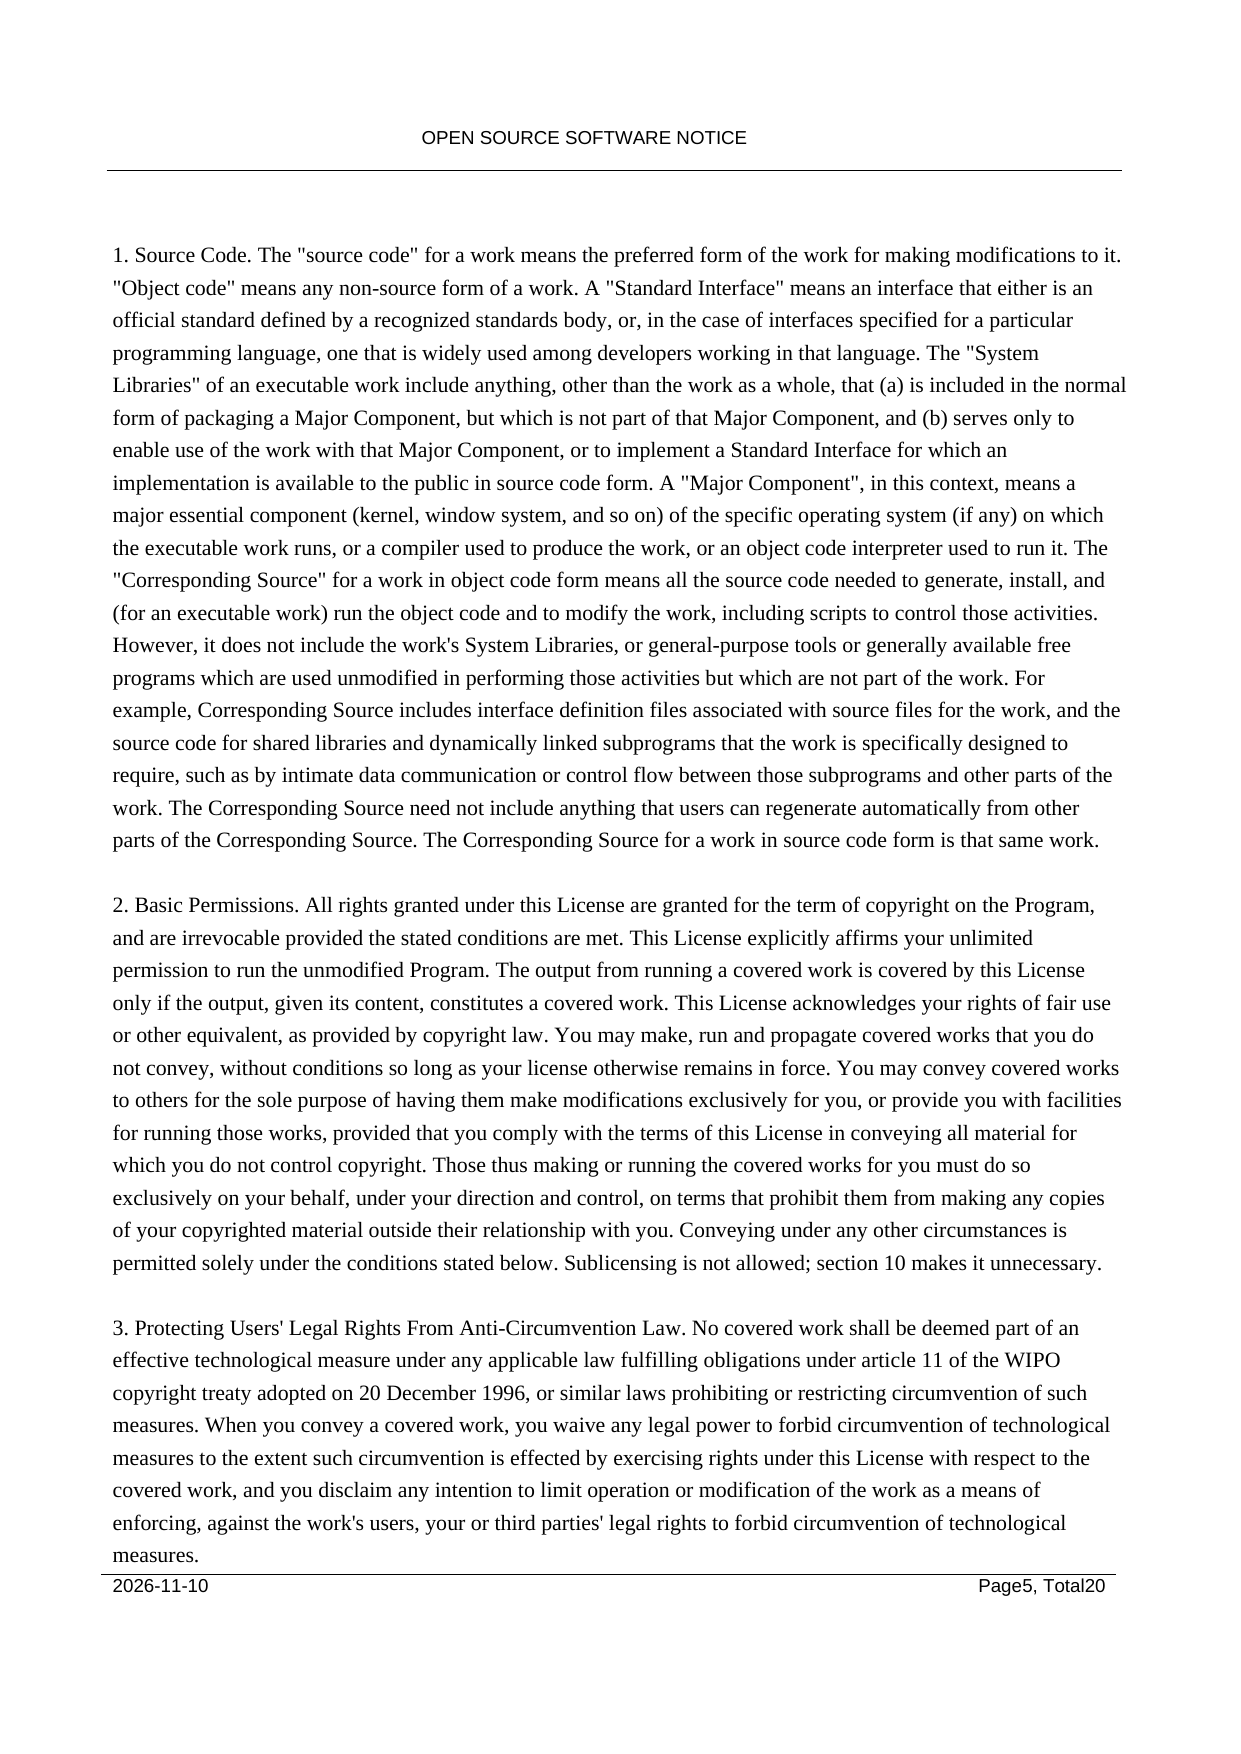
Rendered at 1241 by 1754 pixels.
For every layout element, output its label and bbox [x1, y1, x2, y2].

text [112, 206, 1128, 1571]
